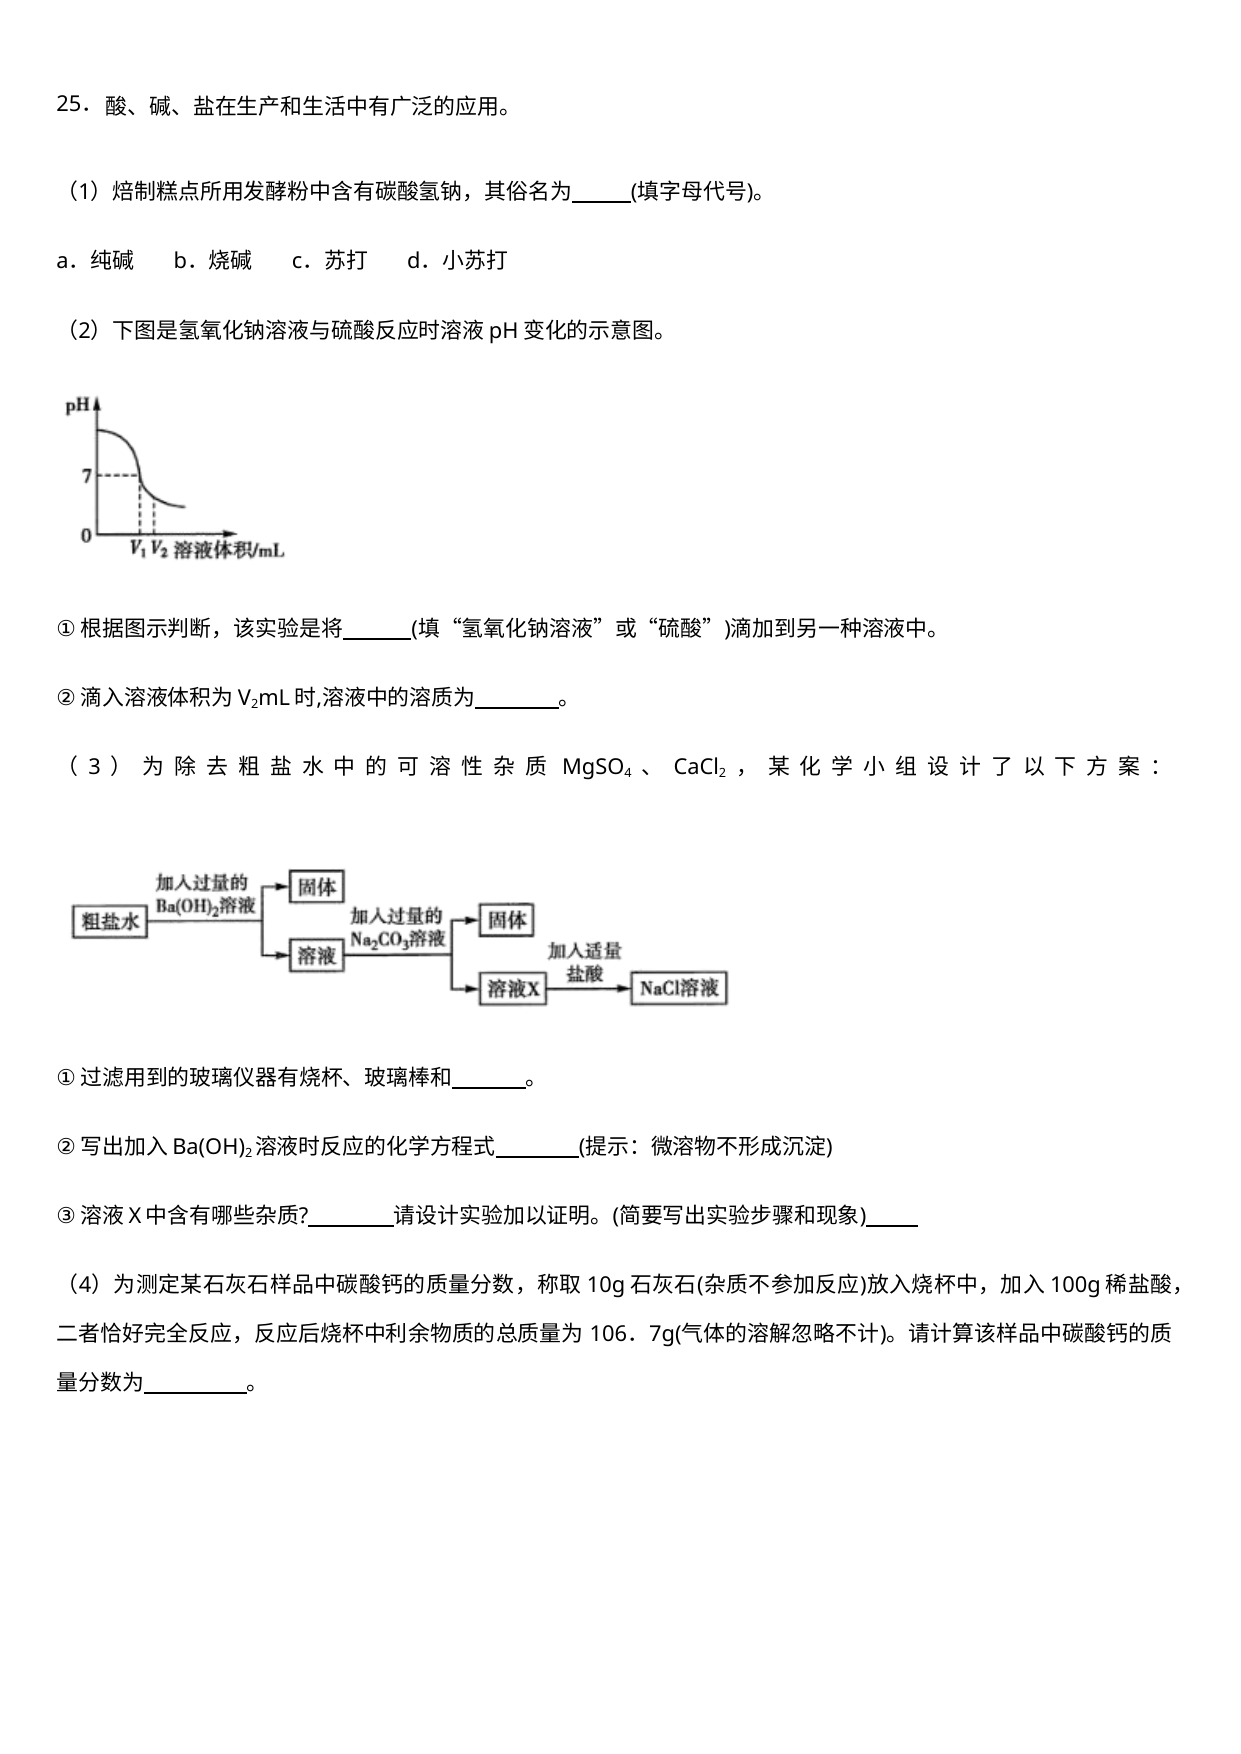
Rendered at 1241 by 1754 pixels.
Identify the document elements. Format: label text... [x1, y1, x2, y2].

text ①根据图示判断，该实验是将 (填“氢氧化钠溶液”或“硫酸”)滴加到另一种溶液中。 [56, 611, 1173, 643]
text 25．酸、碱、盐在生产和生活中有广泛的应用。 [56, 71, 1173, 136]
text ②滴入溶液体积为V2mL时,溶液中的溶质为 。 [56, 680, 1173, 712]
text ①过滤用到的玻璃仪器有烧杯、玻璃棒和 。 [56, 1059, 1173, 1092]
text ③溶液X中含有哪些杂质? 请设计实验加以证明。(简要写出实验步骤和现象) [56, 1198, 1173, 1230]
text （2）下图是氢氧化钠溶液与硫酸反应时溶液pH变化的示意图。 [56, 312, 1173, 345]
picture [56, 381, 297, 576]
text ②写出加入Ba(OH)2溶液时反应的化学方程式 (提示：微溶物不形成沉淀) [56, 1129, 1173, 1161]
picture [56, 862, 752, 1010]
text a．纯碱 b．烧碱 c．苏打 d．小苏打 [56, 243, 1173, 276]
text （1）焙制糕点所用发酵粉中含有碳酸氢钠，其俗名为 (填字母代号)。 [56, 174, 1173, 207]
text （4）为测定某石灰石样品中碳酸钙的质量分数，称取10g石灰石(杂质不参加反应)放入烧杯中，加入100g稀盐酸，二者恰好完全反应，反应后烧杯中利余物质的总质量为106．7g(气体的溶解忽略不计)。请计算该样品中碳酸钙的质量分数为 。 [56, 1267, 1173, 1397]
